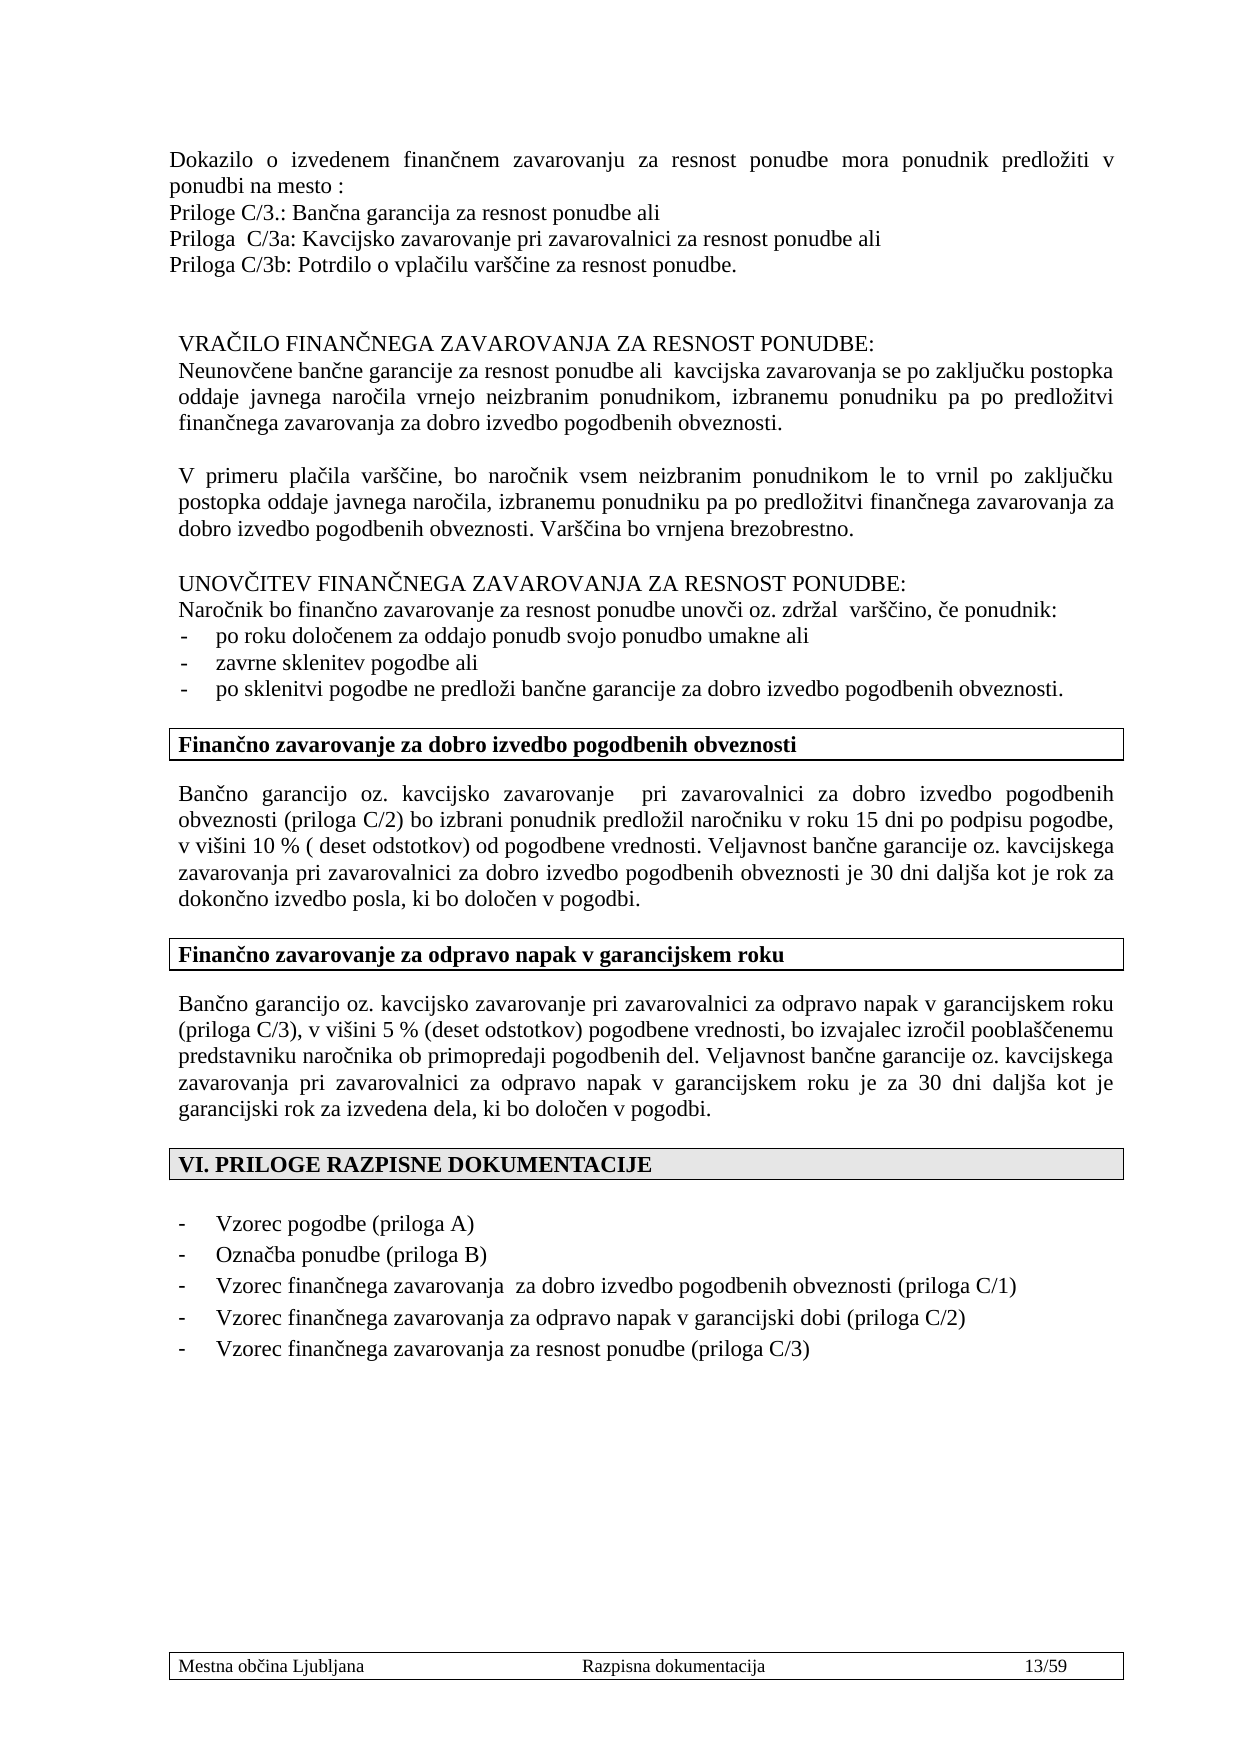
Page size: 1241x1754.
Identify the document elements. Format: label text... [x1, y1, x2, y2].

list Vzorec finančnega zavarovanja za resnost ponudbe (priloga C/3) [178, 1332, 1115, 1363]
list Finančno zavarovanje za odpravo napak v garancijskem roku [170, 939, 1123, 969]
list zavrne sklenitev pogodbe ali [180, 649, 1115, 675]
list Vzorec finančnega zavarovanja za dobro izvedbo pogodbenih obveznosti (priloga C/1) [178, 1269, 1115, 1301]
list po sklenitvi pogodbe ne predloži bančne garancije za dobro izvedbo pogodbenih obveznosti. [180, 675, 1115, 702]
text Priloga C/3a: Kavcijsko zavarovanje pri zavarovalnici za resnost ponudbe ali [169, 225, 1115, 251]
text VRAČILO FINANČNEGA ZAVAROVANJA ZA RESNOST PONUDBE: [178, 330, 1115, 357]
text Bančno garancijo oz. kavcijsko zavarovanje pri zavarovalnici za dobro izvedbo pogodbenih obveznosti (priloga C/2) bo izbrani ponudnik predložil naročniku v roku 15 dni po podpisu pogodbe, v višini 10 % ( deset odstotkov) od pogodbene vrednosti. Veljavnost bančne garancije oz. kavcijskega zavarovanja pri zavarovalnici za dobro izvedbo pogodbenih obveznosti je 30 dni daljša kot je rok za dokončno izvedbo posla, ki bo določen v pogodbi. [178, 780, 1115, 912]
list po roku določenem za oddajo ponudb svojo ponudbo umakne ali [180, 623, 1115, 649]
list Vzorec finančnega zavarovanja za odpravo napak v garancijski dobi (priloga C/2) [178, 1301, 1115, 1332]
text V primeru plačila varščine, bo naročnik vsem neizbranim ponudnikom le to vrnil po zaključku postopka oddaje javnega naročila, izbranemu ponudniku pa po predložitvi finančnega zavarovanja za dobro izvedbo pogodbenih obveznosti. Varščina bo vrnjena brezobrestno. [178, 462, 1115, 541]
list VI. PRILOGE RAZPISNE DOKUMENTACIJE [170, 1149, 1123, 1179]
text Dokazilo o izvedenem finančnem zavarovanju za resnost ponudbe mora ponudnik predložiti v ponudbi na mesto : [169, 146, 1115, 198]
list Vzorec pogodbe (priloga A) [178, 1207, 1115, 1238]
list Označba ponudbe (priloga B) [178, 1238, 1115, 1269]
text Neunovčene bančne garancije za resnost ponudbe ali kavcijska zavarovanja se po zaključku postopka oddaje javnega naročila vrnejo neizbranim ponudnikom, izbranemu ponudniku pa po predložitvi finančnega zavarovanja za dobro izvedbo pogodbenih obveznosti. [178, 357, 1115, 436]
text Priloga C/3b: Potrdilo o vplačilu varščine za resnost ponudbe. [169, 251, 1115, 278]
text Bančno garancijo oz. kavcijsko zavarovanje pri zavarovalnici za odpravo napak v garancijskem roku (priloga C/3), v višini 5 % (deset odstotkov) pogodbene vrednosti, bo izvajalec izročil pooblaščenemu predstavniku naročnika ob primopredaji pogodbenih del. Veljavnost bančne garancije oz. kavcijskega zavarovanja pri zavarovalnici za odpravo napak v garancijskem roku je za 30 dni daljša kot je garancijski rok za izvedena dela, ki bo določen v pogodbi. [178, 990, 1115, 1121]
text Finančno zavarovanje za dobro izvedbo pogodbenih obveznosti [170, 729, 1123, 759]
text Naročnik bo finančno zavarovanje za resnost ponudbe unovči oz. zdržal varščino, če ponudnik: [178, 596, 1115, 623]
text UNOVČITEV FINANČNEGA ZAVAROVANJA ZA RESNOST PONUDBE: [178, 570, 1115, 596]
text Priloge C/3.: Bančna garancija za resnost ponudbe ali [169, 198, 1115, 225]
